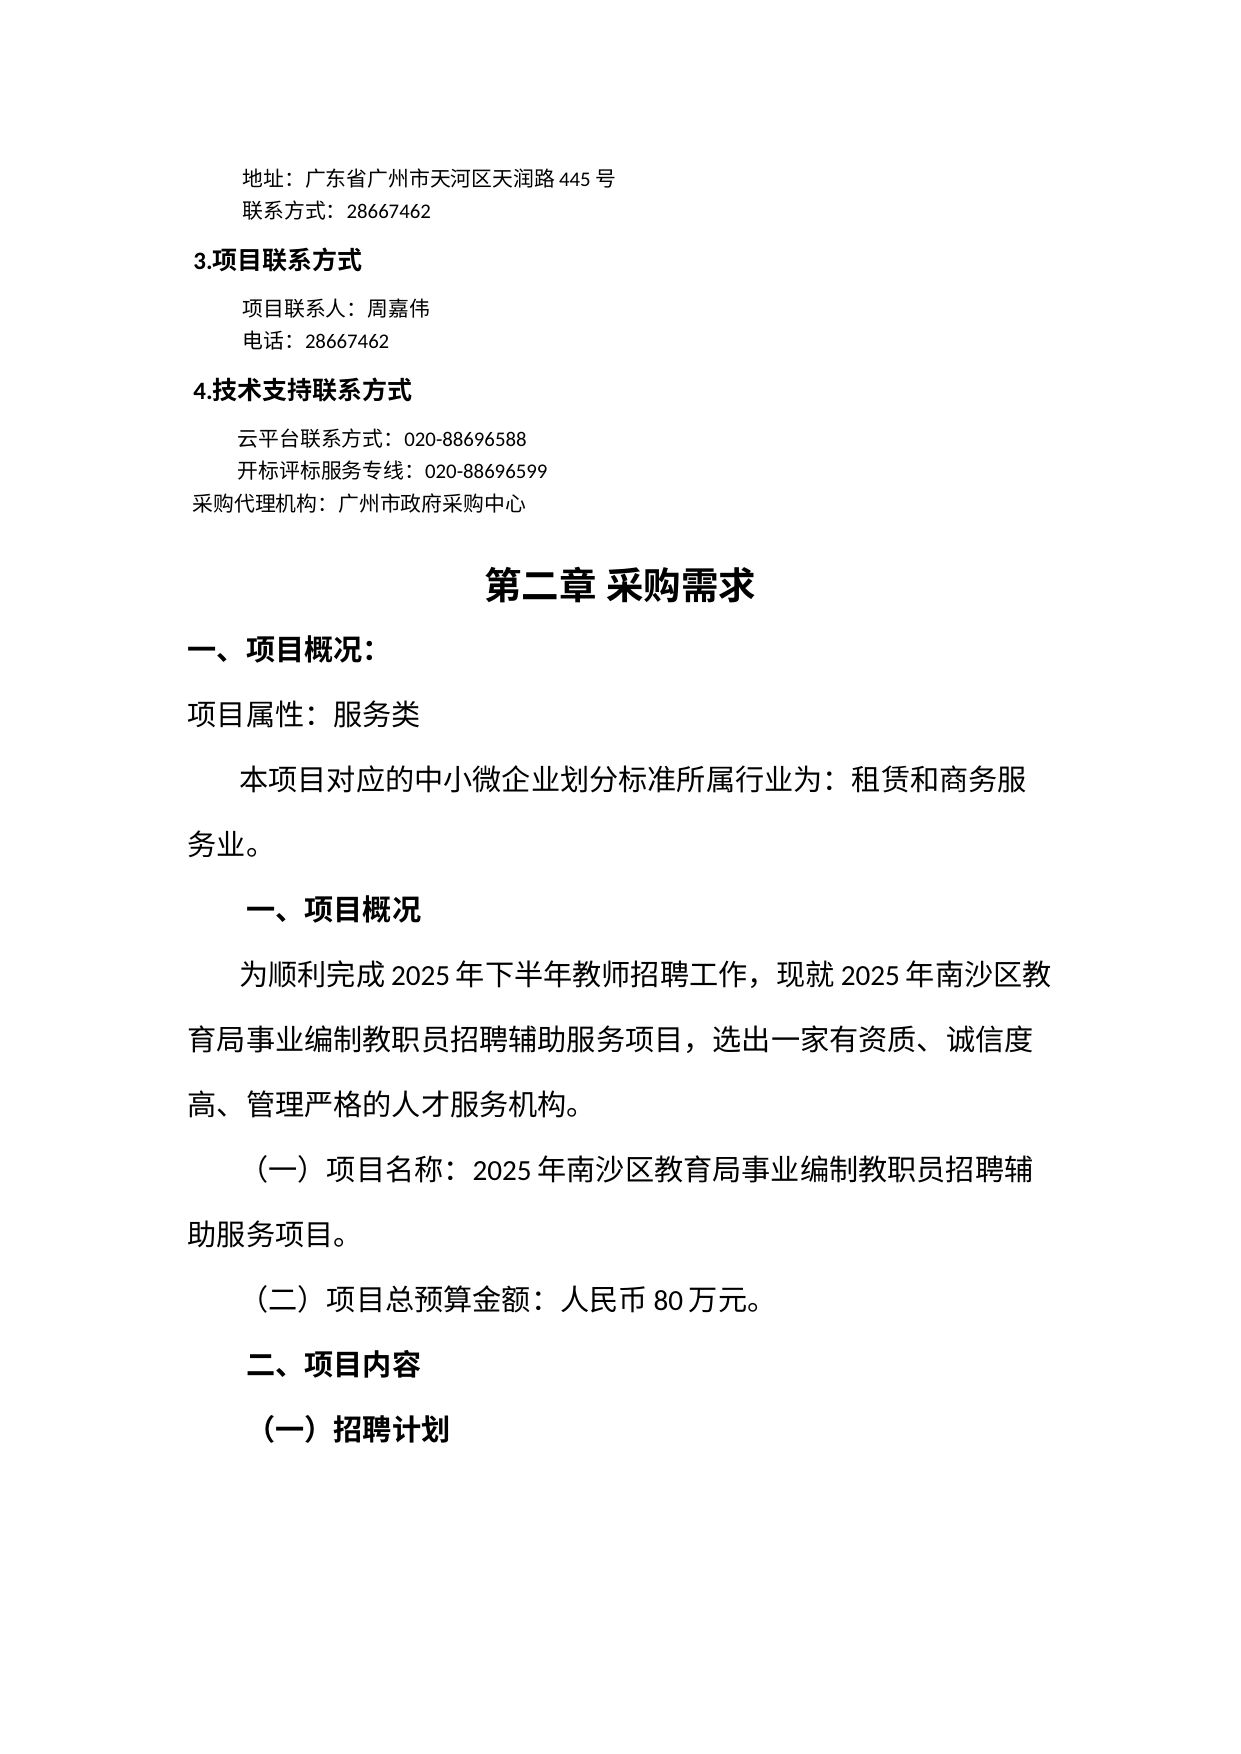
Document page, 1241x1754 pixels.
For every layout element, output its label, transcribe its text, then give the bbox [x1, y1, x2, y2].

text 电话：28667462 [187, 324, 1053, 357]
text 项目联系人：周嘉伟 [187, 292, 1053, 324]
text 一、项目概况 [187, 877, 1053, 942]
text （一）招聘计划 [187, 1397, 1053, 1462]
text （一）项目名称：2025年南沙区教育局事业编制教职员招聘辅助服务项目。 [187, 1137, 1053, 1267]
text 二、项目内容 [187, 1332, 1053, 1397]
text 项目属性：服务类 [187, 682, 1053, 747]
text 联系方式：28667462 [187, 194, 1053, 227]
text 云平台联系方式：020-88696588 [187, 422, 1053, 454]
text 地址：广东省广州市天河区天润路445号 [187, 162, 1053, 194]
text 开标评标服务专线：020-88696599 [187, 454, 1053, 487]
text （二）项目总预算金额：人民币80万元。 [187, 1267, 1053, 1332]
text 采购代理机构：广州市政府采购中心 [187, 487, 1053, 519]
text 3.项目联系方式 [187, 227, 1053, 292]
text 本项目对应的中小微企业划分标准所属行业为：租赁和商务服务业。 [187, 747, 1053, 877]
text 为顺利完成2025年下半年教师招聘工作，现就2025年南沙区教育局事业编制教职员招聘辅助服务项目，选出一家有资质、诚信度高、管理严格的人才服务机构。 [187, 942, 1053, 1137]
text 一、项目概况： [187, 617, 1053, 682]
text 4.技术支持联系方式 [187, 357, 1053, 422]
text 第二章 采购需求 [187, 552, 1053, 617]
